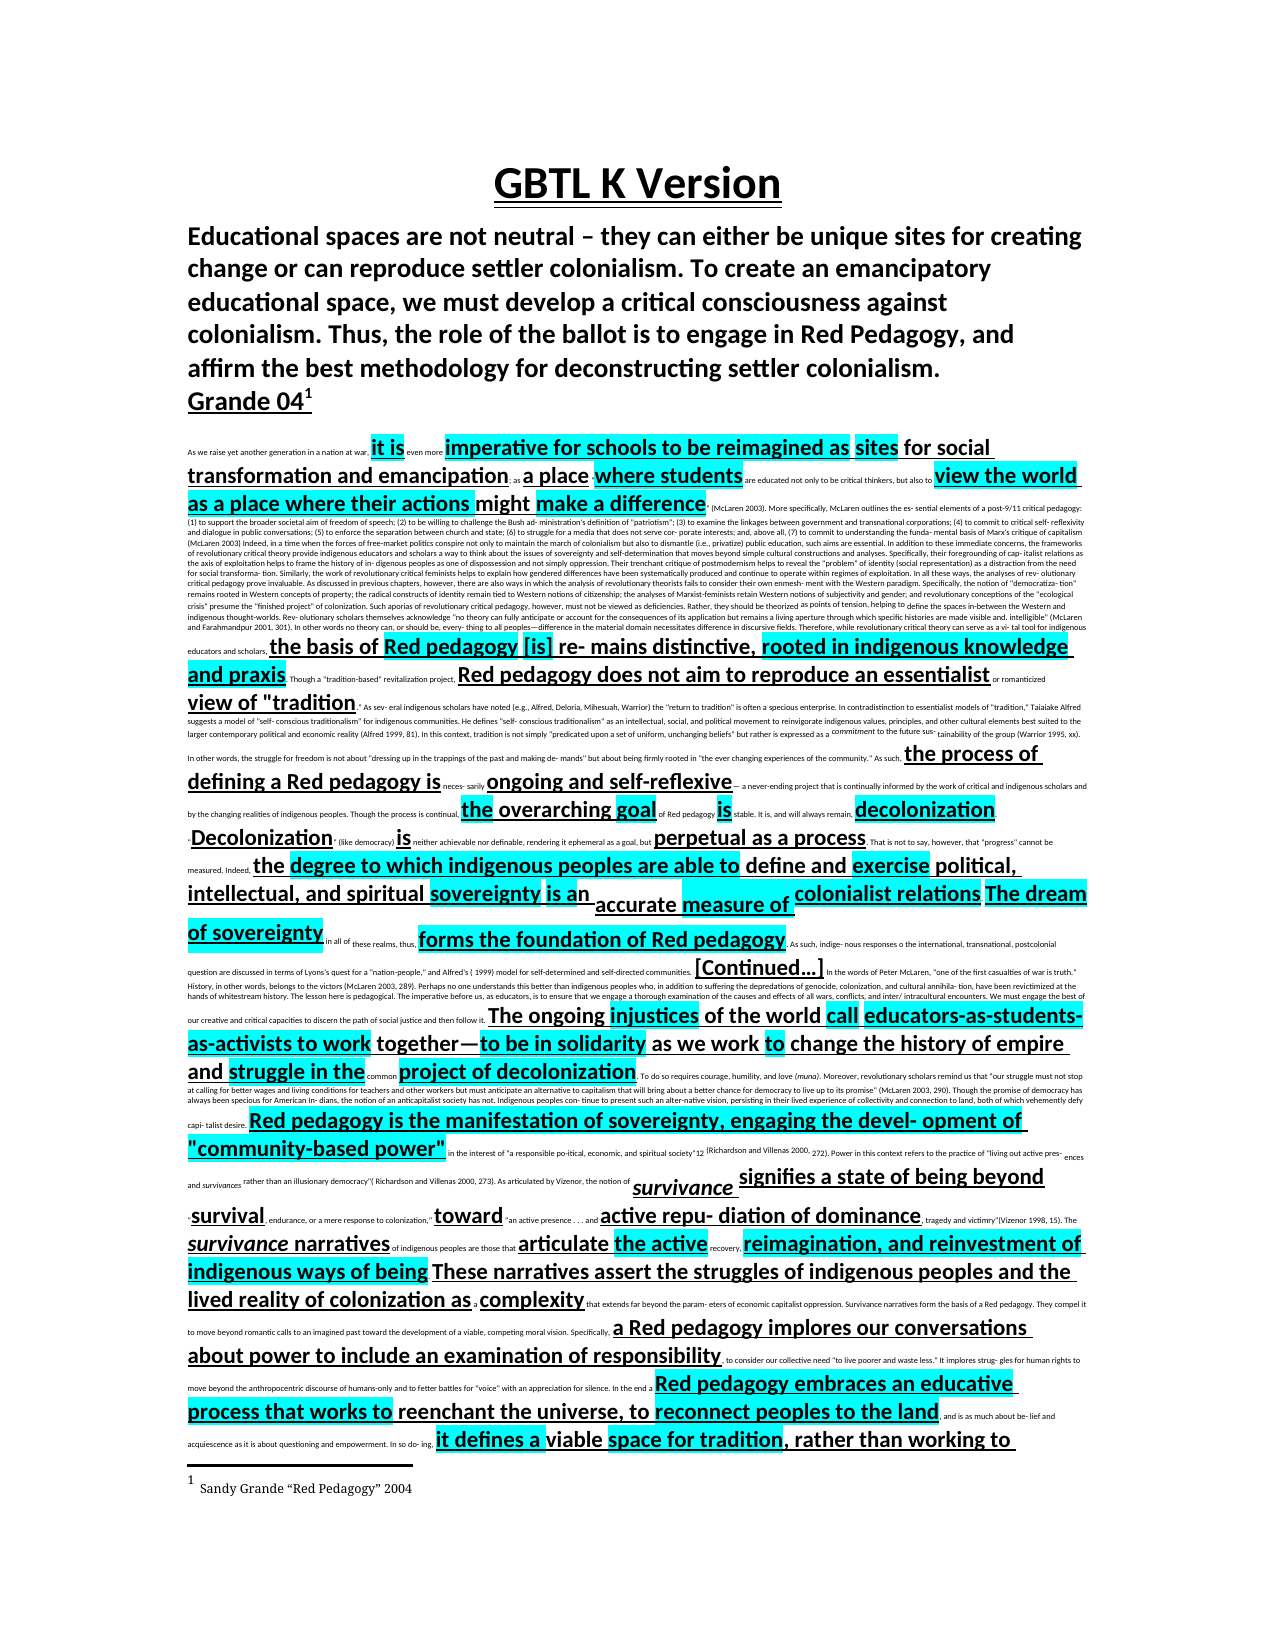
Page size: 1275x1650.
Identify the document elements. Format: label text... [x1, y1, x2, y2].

text Grande 04 [187, 384, 1087, 417]
subtitle GBTL K Version [187, 154, 1087, 210]
subtitle Educational spaces are not neutral – they can either be unique sites for creating change or can reproduce settler colonialism. To create an emancipatory educational space, we must develop a critical consciousness against colonialism. Thus, the role of the ballot is to engage in Red Pedagogy, and affirm the best methodology for deconstructing settler colonialism. [187, 219, 1087, 384]
